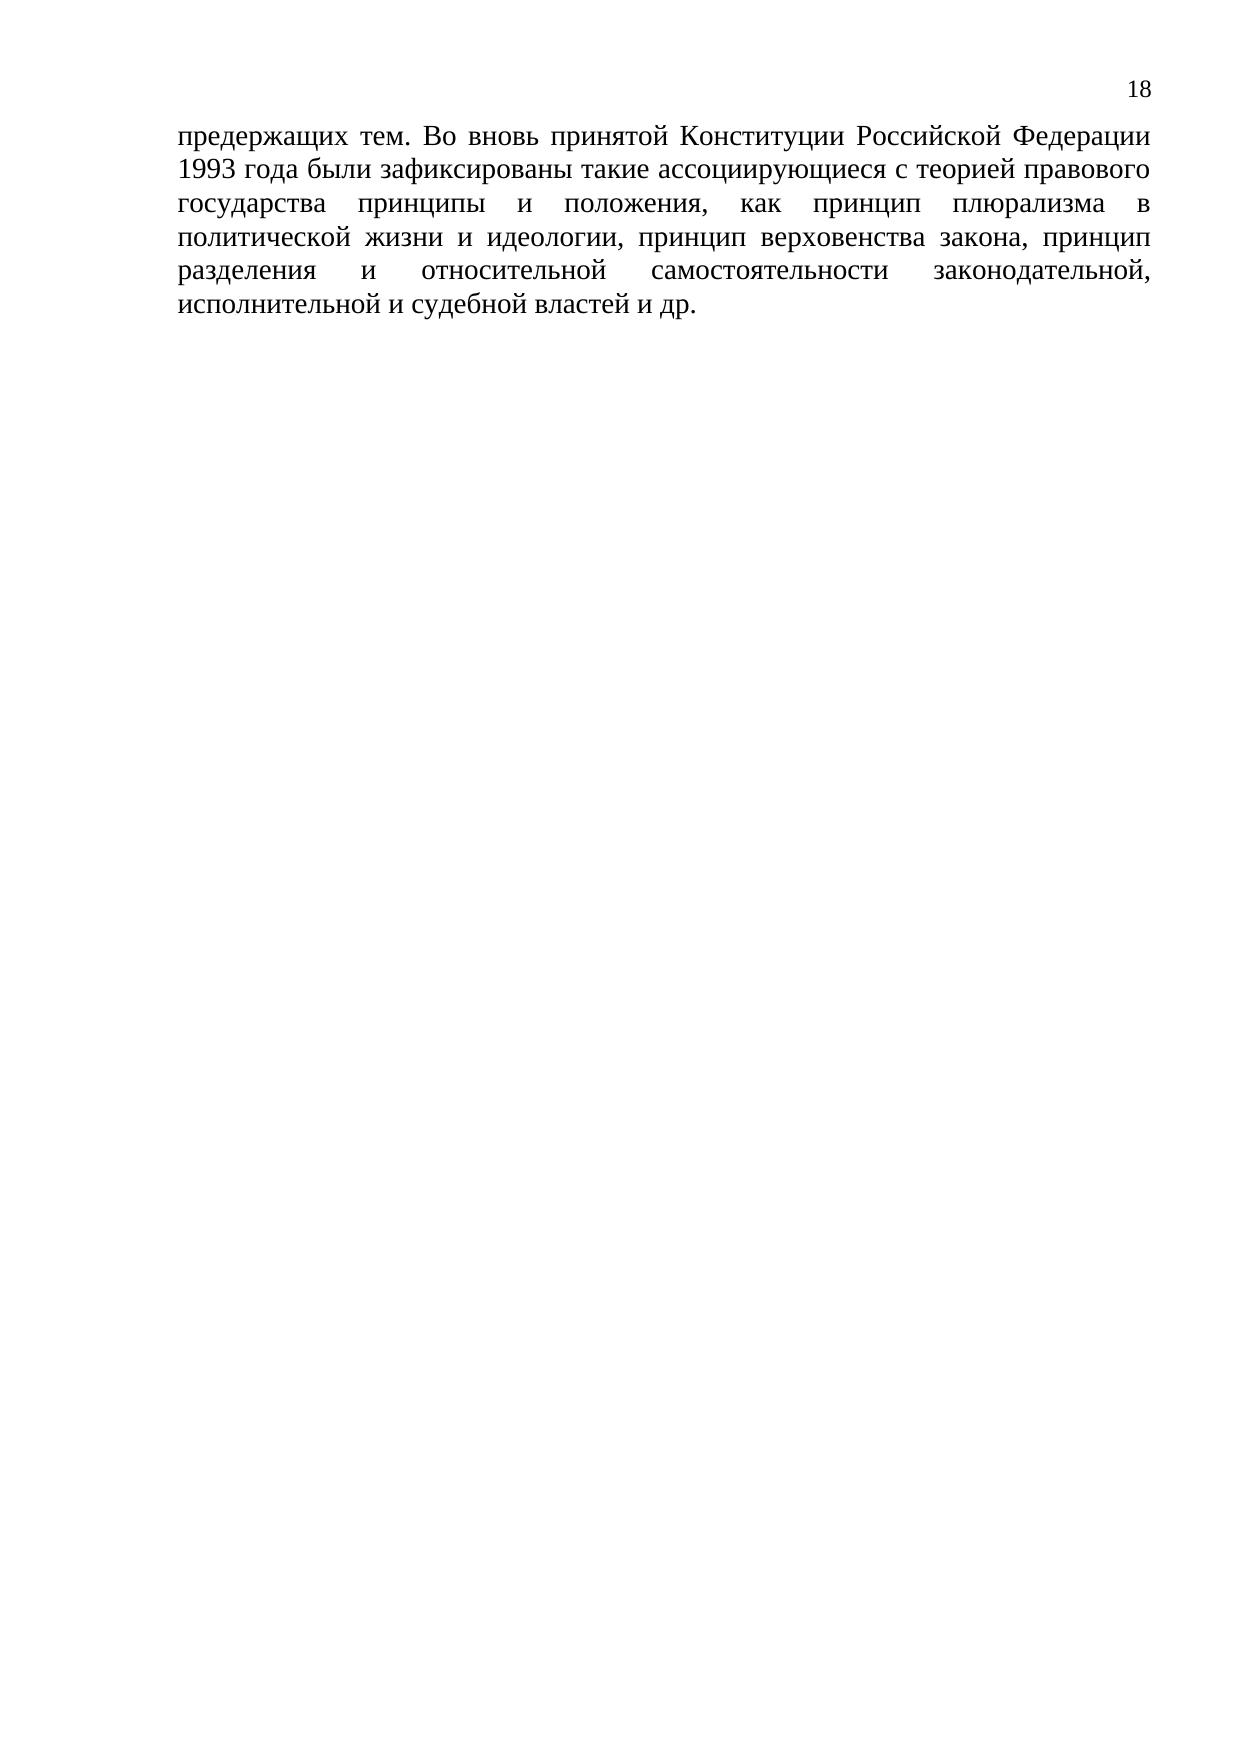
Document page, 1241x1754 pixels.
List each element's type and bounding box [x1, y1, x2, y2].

text [177, 118, 1152, 319]
